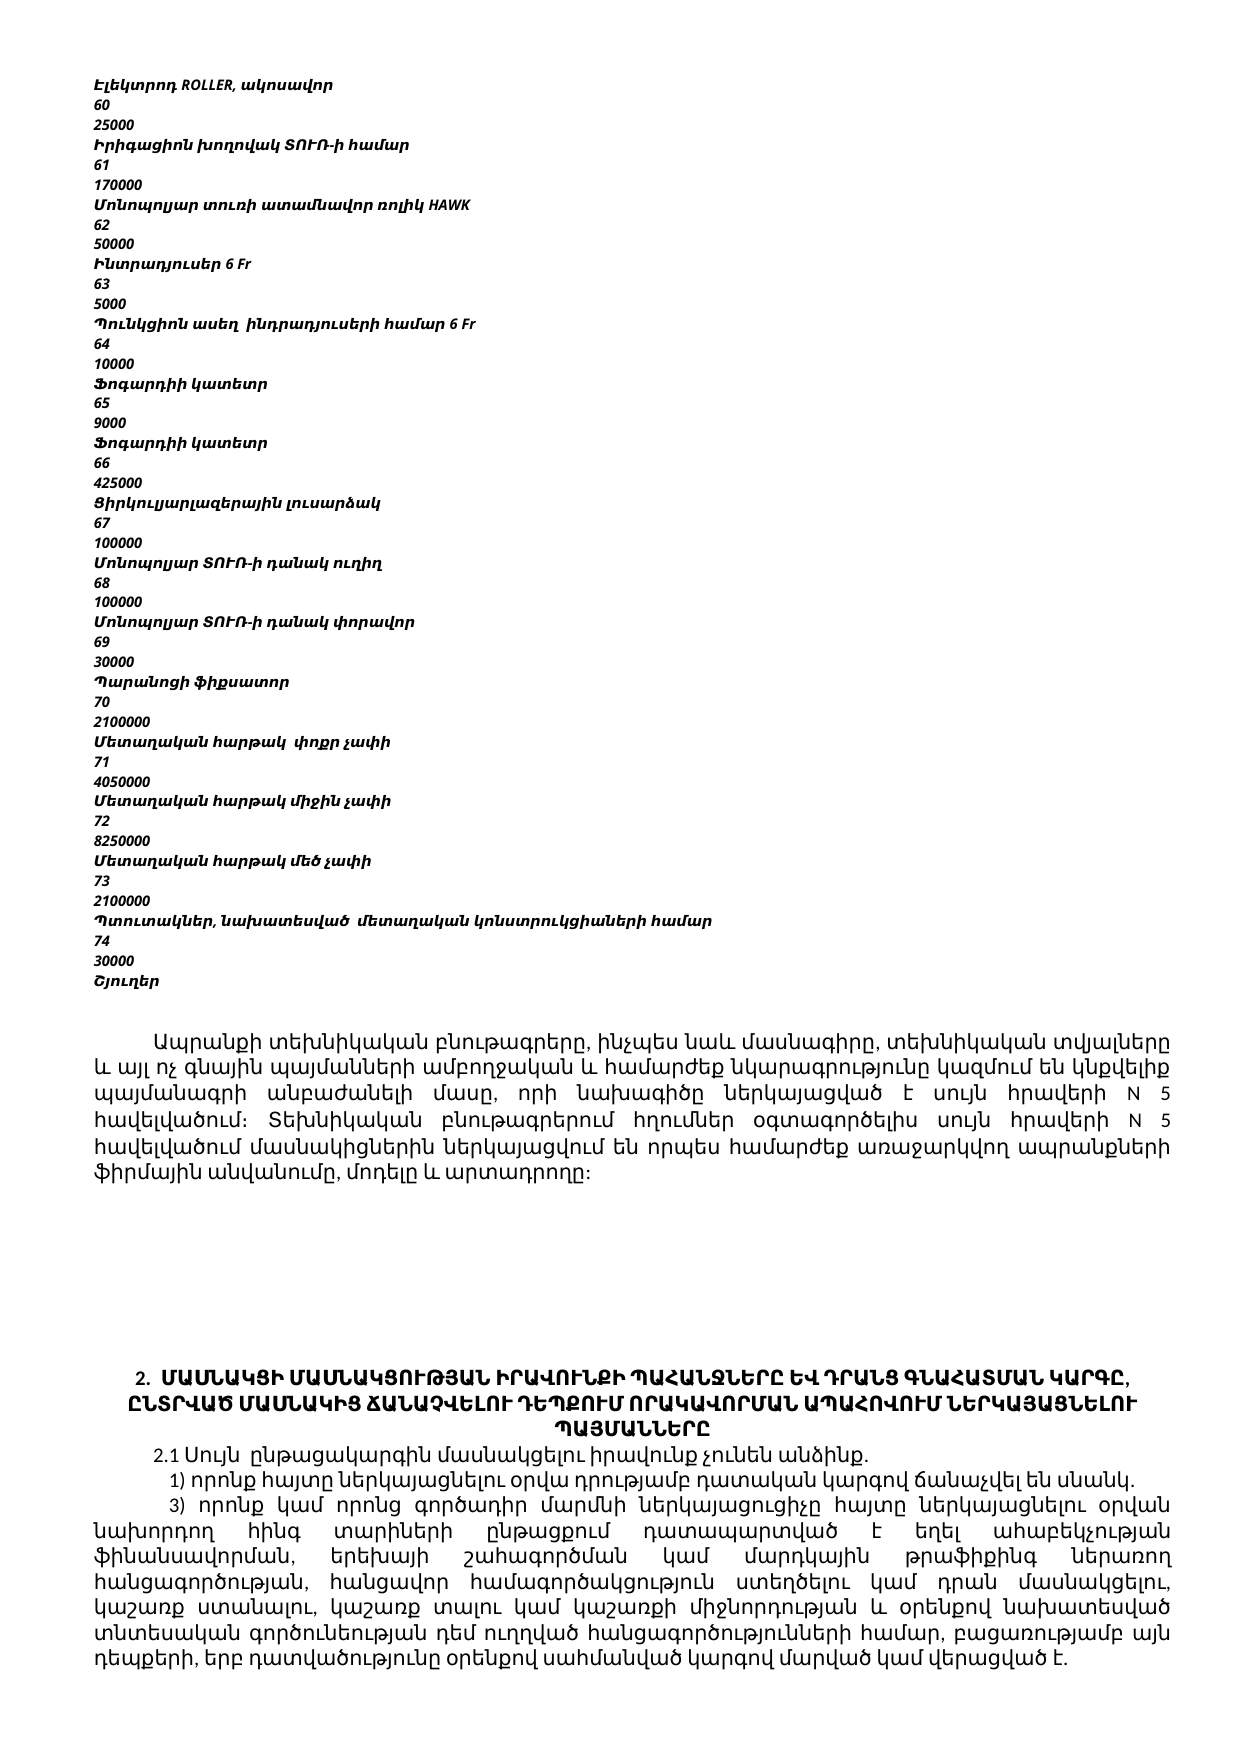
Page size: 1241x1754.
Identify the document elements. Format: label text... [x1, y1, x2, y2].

text 2. ՄԱՍՆԱԿՑԻ ՄԱՍՆԱԿՑՈՒԹՅԱՆ ԻՐԱՎՈՒՆՔԻ ՊԱՀԱՆՋՆԵՐԸ ԵՎ ԴՐԱՆՑ ԳՆԱՀԱՏՄԱՆ ԿԱՐԳԸ, ԸՆՏՐՎԱԾ ՄԱՍՆԱԿԻՑ ՃԱՆԱՉՎԵԼՈՒ ԴԵՊՔՈՒՄ ՈՐԱԿԱՎՈՐՄԱՆ ԱՊԱՀՈՎՈՒՄ ՆԵՐԿԱՅԱՑՆԵԼՈՒ ՊԱՅՄԱՆՆԵՐԸ [94, 1366, 1171, 1442]
text Ապրանքի տեխնիկական բնութագրերը, ինչպես նաև մասնագիրը, տեխնիկական տվյալները և այլ ոչ գնային պայմանների ամբողջական և համարժեք նկարագրությունը կազմում են կնքվելիք պայմանագրի անբաժանելի մասը, որի նախագիծը ներկայացված է սույն հրավերի N 5 հավելվածում։ Տեխնիկական բնութագրերում հղումներ օգտագործելիս սույն հրավերի N 5 հավելվածում մասնակիցներին ներկայացվում են որպես համարժեք առաջարկվող ապրանքների ֆիրմային անվանումը, մոդելը և արտադրողը: [94, 1029, 1171, 1185]
text 1) որոնք հայտը ներկայացնելու օրվա դրությամբ դատական կարգով ճանաչվել են սնանկ. [94, 1467, 1171, 1493]
text 3) որոնք կամ որոնց գործադիր մարմնի ներկայացուցիչը հայտը ներկայացնելու օրվան նախորդող հինգ տարիների ընթացքում դատապարտված է եղել ահաբեկչության ֆինանսավորման, երեխայի շահագործման կամ մարդկային թրաֆիքինգ ներառող հանցագործության, հանցավոր համագործակցություն ստեղծելու կամ դրան մասնակցելու, կաշառք ստանալու, կաշառք տալու կամ կաշառքի միջնորդության և օրենքով նախատեսված տնտեսական գործունեության դեմ ուղղված հանցագործությունների համար, բացառությամբ այն դեպքերի, երբ դատվածությունը օրենքով սահմանված կարգով մարված կամ վերացված է. [94, 1493, 1171, 1671]
text 2.1 Սույն ընթացակարգին մասնակցելու իրավունք չունեն անձինք. [94, 1442, 1171, 1467]
